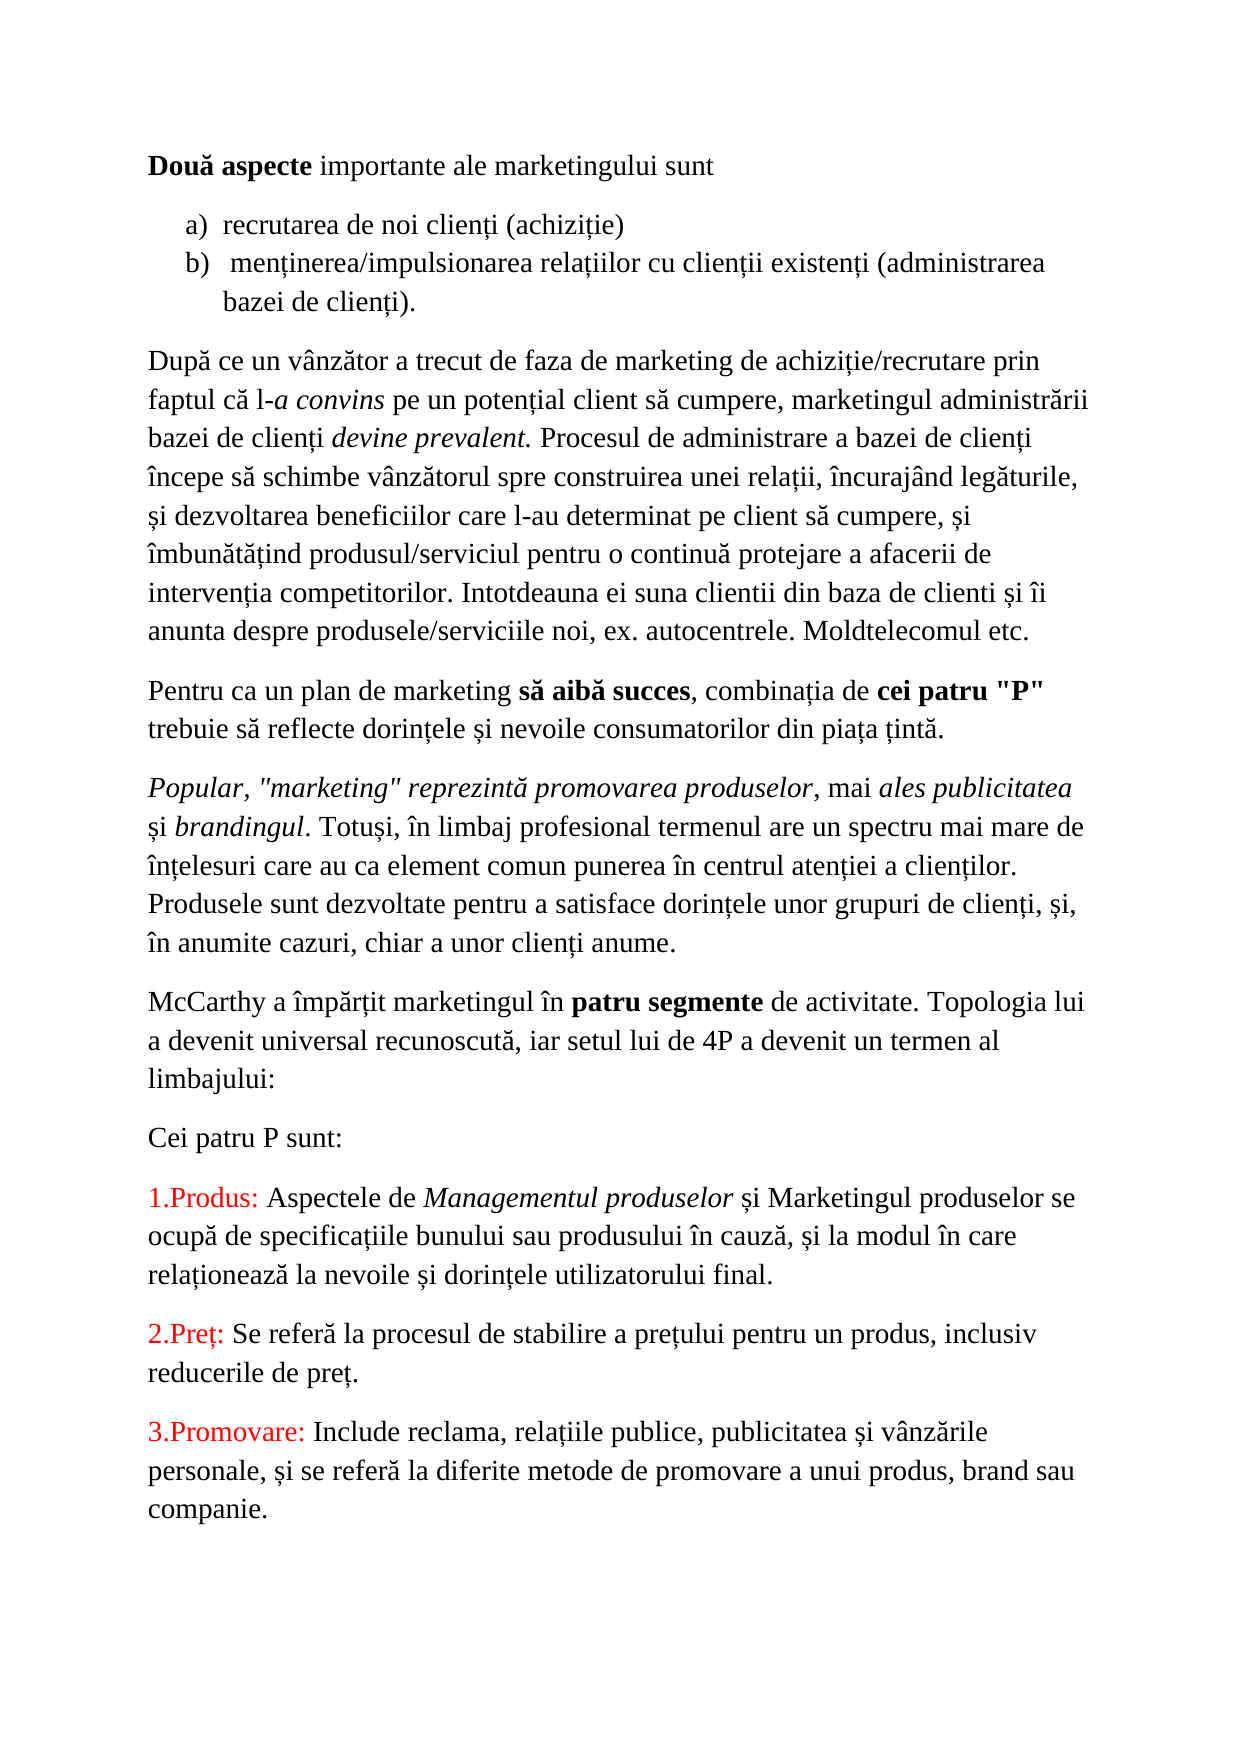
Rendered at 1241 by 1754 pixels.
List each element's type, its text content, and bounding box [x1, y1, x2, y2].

text Pentru ca un plan de marketing să aibă succes, combinația de cei patru "P" trebuie să reflecte dorințele și nevoile consumatorilor din piața țintă. [148, 673, 1093, 745]
text 2.Preț: Se referă la procesul de stabilire a prețului pentru un produs, inclusiv reducerile de preț. [148, 1316, 1093, 1388]
text Popular, "marketing" reprezintă promovarea produselor, mai ales publicitatea și brandingul. Totuși, în limbaj profesional termenul are un spectru mai mare de înțelesuri care au ca element comun punerea în centrul atenției a clienților. Produsele sunt dezvoltate pentru a satisface dorințele unor grupuri de clienți, și, în anumite cazuri, chiar a unor clienți anume. [148, 771, 1093, 958]
text 3.Promovare: Include reclama, relațiile publice, publicitatea și vânzările personale, și se referă la diferite metode de promovare a unui produs, brand sau companie. [148, 1414, 1093, 1525]
list recrutarea de noi clienți (achiziție) [185, 207, 1093, 241]
list menținerea/impulsionarea relațiilor cu clienții existenți (administrarea bazei de clienți). [185, 246, 1093, 318]
text Două aspecte importante ale marketingului sunt [148, 148, 1093, 181]
text După ce un vânzător a trecut de faza de marketing de achiziție/recrutare prin faptul că l-a convins pe un potențial client să cumpere, marketingul administrării bazei de clienți devine prevalent. Procesul de administrare a bazei de clienți începe să schimbe vânzătorul spre construirea unei relații, încurajând legăturile, și dezvoltarea beneficiilor care l-au determinat pe client să cumpere, și îmbunătățind produsul/serviciul pentru o continuă protejare a afacerii de intervenția competitorilor. Intotdeauna ei suna clientii din baza de clienti și îi anunta despre produsele/serviciile noi, ex. autocentrele. Moldtelecomul etc. [148, 343, 1093, 647]
text Cei patru P sunt: [148, 1121, 1093, 1154]
text 1.Produs: Aspectele de Managementul produselor și Marketingul produselor se ocupă de specificațiile bunului sau produsului în cauză, și la modul în care relaționează la nevoile și dorințele utilizatorului final. [148, 1180, 1093, 1291]
text McCarthy a împărțit marketingul în patru segmente de activitate. Topologia lui a devenit universal recunoscută, iar setul lui de 4P a devenit un termen al limbajului: [148, 984, 1093, 1095]
